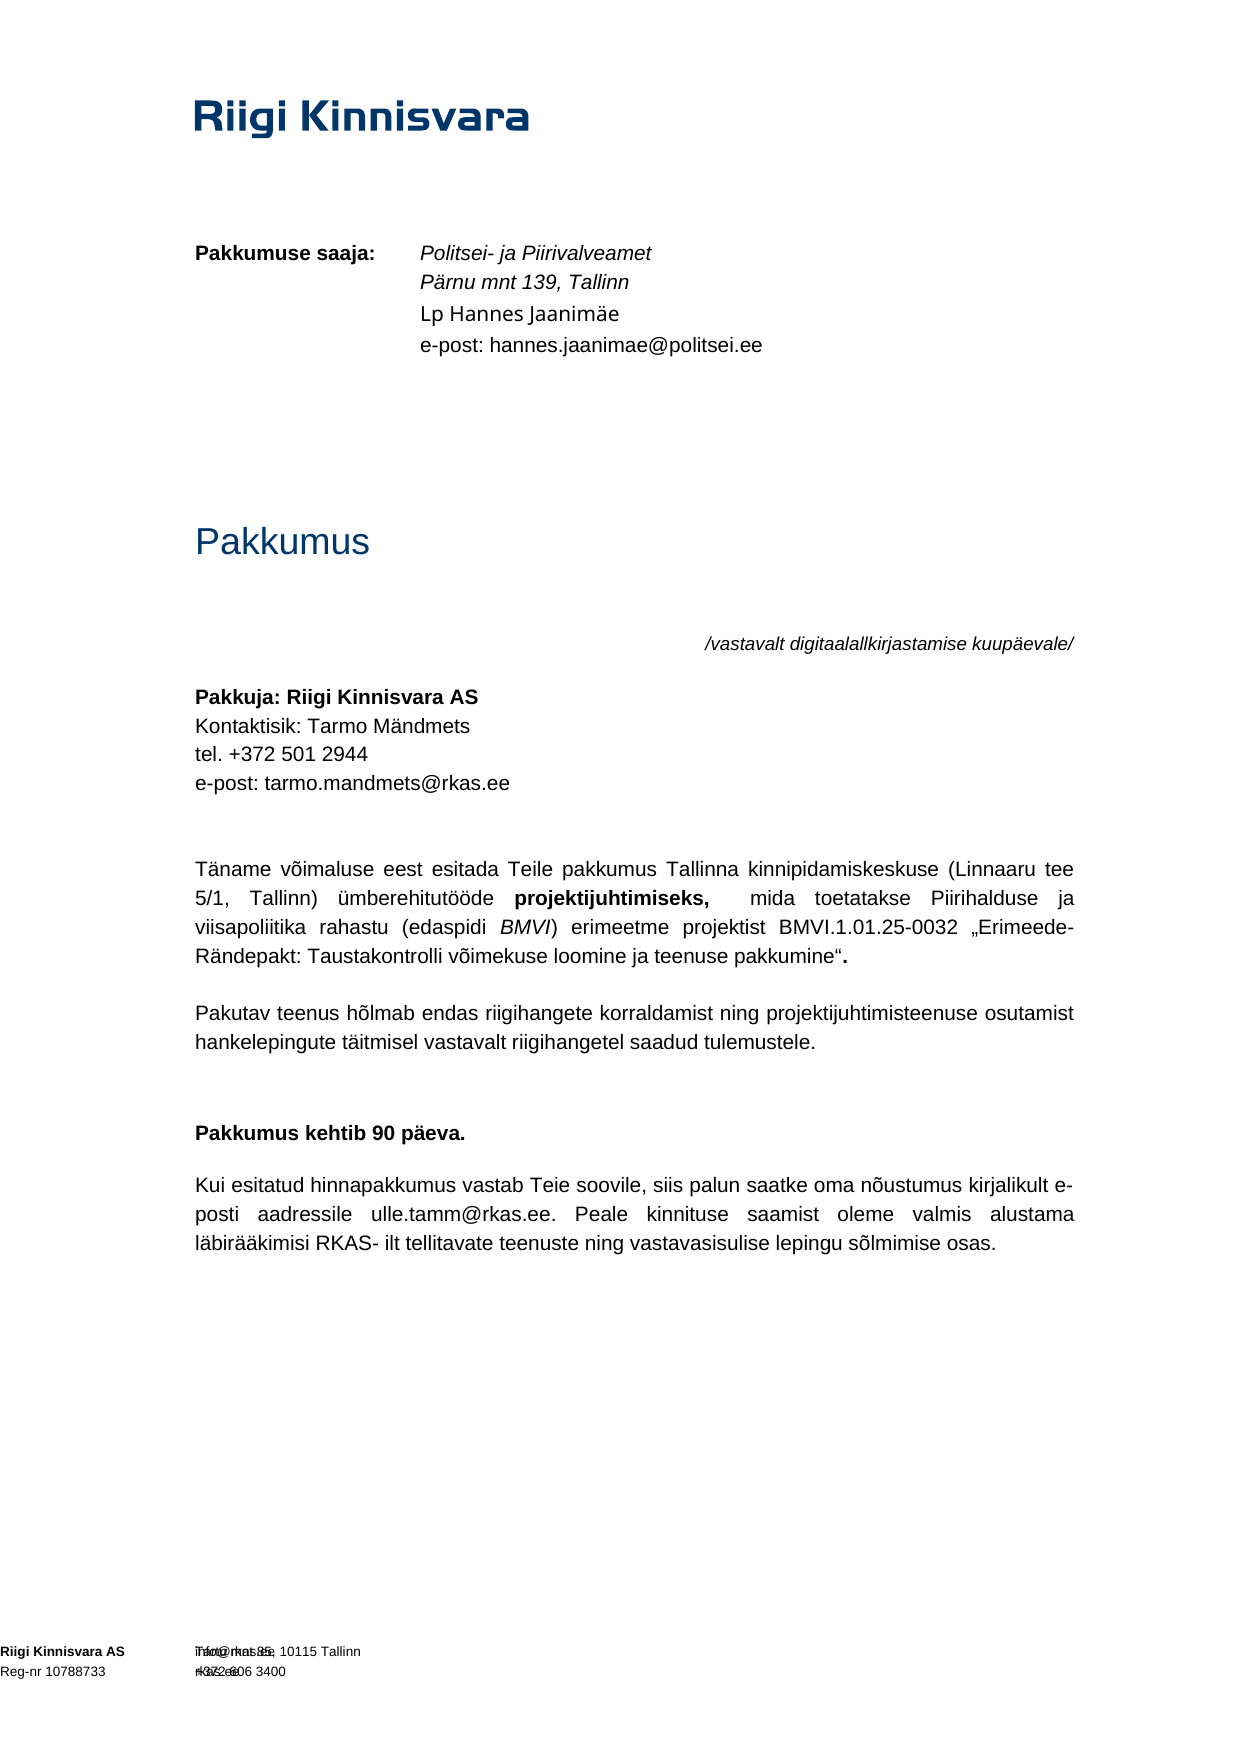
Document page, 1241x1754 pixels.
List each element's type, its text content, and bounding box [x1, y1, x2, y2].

text Lp Hannes Jaanimäe [270, 299, 1075, 327]
text Kontaktisik: Tarmo Mändmets tel. +372 501 2944 e-post: tarmo.mandmets@rkas.ee [195, 713, 1075, 795]
text Pärnu mnt 139, Tallinn [195, 270, 1075, 294]
text Täname võimaluse eest esitada Teile pakkumus Tallinna kinnipidamiskeskuse (Linnaaru tee 5/1, Tallinn) ümberehitutööde projektijuhtimiseks, mida toetatakse Piirihalduse ja viisapoliitika rahastu (edaspidi BMVI) erimeetme projektist BMVI.1.01.25-0032 „Erimeede-Rändepakt: Taustakontrolli võimekuse loomine ja teenuse pakkumine“. [195, 857, 1075, 967]
text Pakkumuse saaja: Politsei- ja Piirivalveamet [195, 241, 1075, 265]
text Pakkumus kehtib 90 päeva. [195, 1121, 1075, 1144]
text Pakkuja: Riigi Kinnisvara AS [195, 685, 1075, 709]
text e-post: hannes.jaanimae@politsei.ee [345, 333, 1075, 357]
title Pakkumus [195, 519, 1075, 562]
text Kui esitatud hinnapakkumus vastab Teie soovile, siis palun saatke oma nõustumus kirjalikult e-posti aadressile ulle.tamm@rkas.ee. Peale kinnituse saamist oleme valmis alustama läbirääkimisi RKAS- ilt tellitavate teenuste ning vastavasisulise lepingu sõlmimise osas. [195, 1173, 1075, 1254]
text Pakutav teenus hõlmab endas riigihangete korraldamist ning projektijuhtimisteenuse osutamist hankelepingute täitmisel vastavalt riigihangetel saadud tulemustele. [195, 1001, 1075, 1054]
text /vastavalt digitaalallkirjastamise kuupäevale/ [195, 633, 1075, 654]
